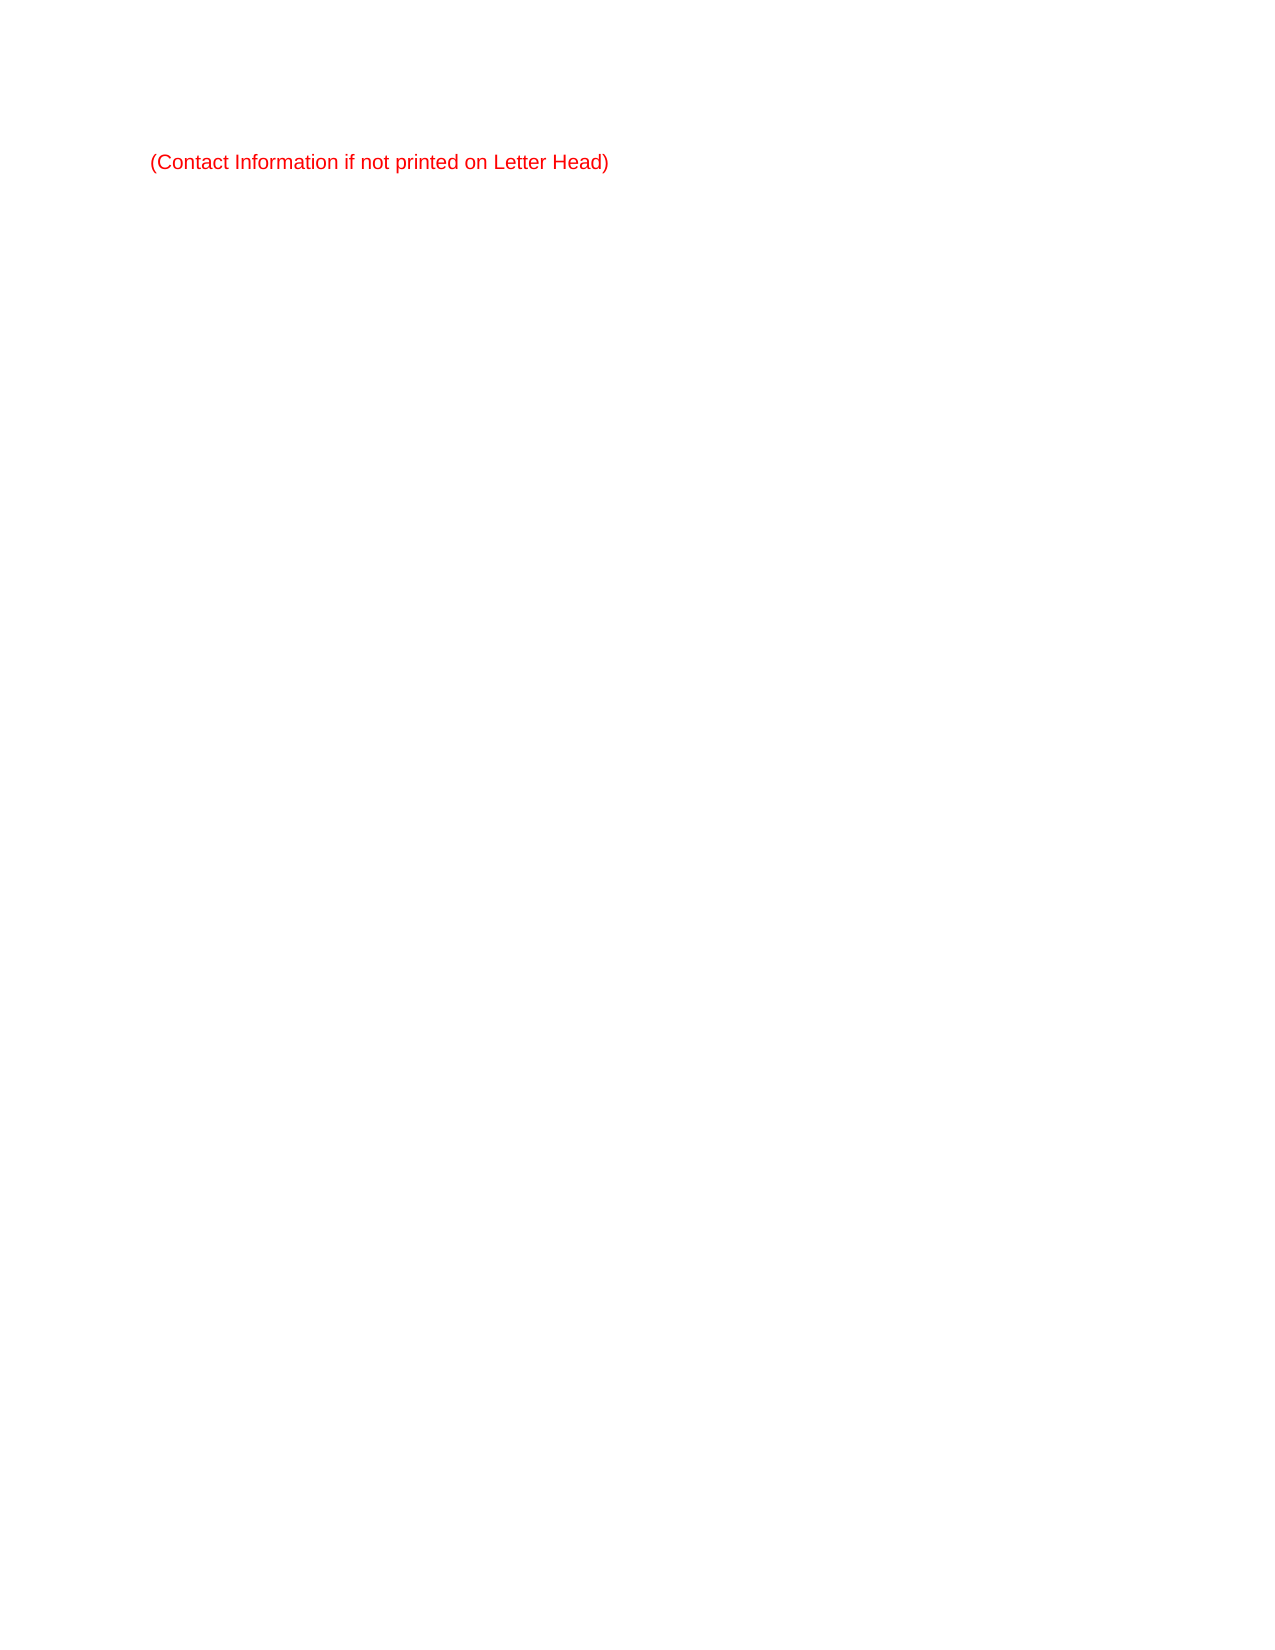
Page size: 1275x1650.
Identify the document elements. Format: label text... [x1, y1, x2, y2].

text (Contact Information if not printed on Letter Head) [150, 150, 1125, 174]
